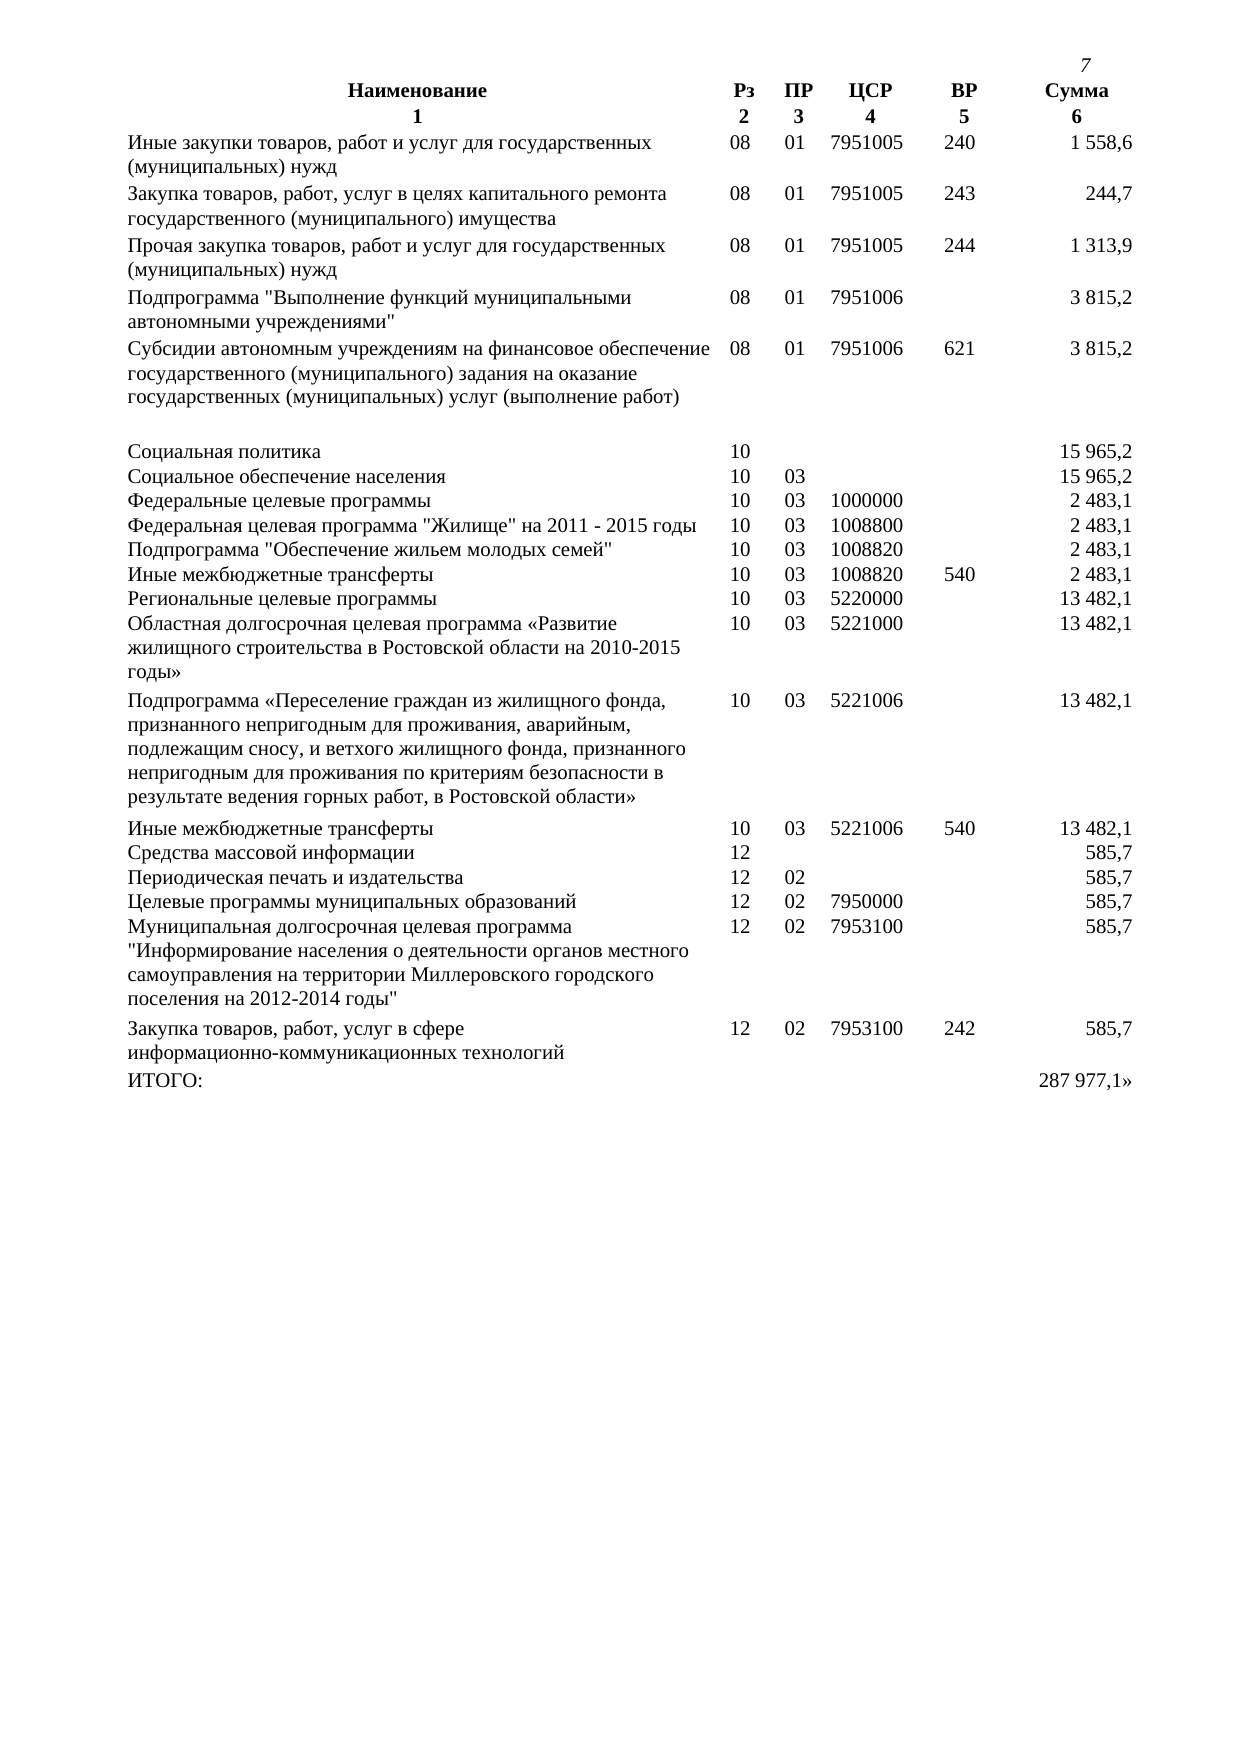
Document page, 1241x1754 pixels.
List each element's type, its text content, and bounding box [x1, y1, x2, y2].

text Федеральные целевые программы 10 03 1000000 2 483,1 [118, 488, 1181, 512]
text Подпрограмма "Обеспечение жильем молодых семей" 10 03 1008820 2 483,1 [118, 537, 1181, 561]
text самоуправления на территории Миллеровского городского [118, 962, 1181, 986]
text Подпрограмма "Выполнение функций муниципальными 08 01 7951006 3 815,2 [118, 285, 1181, 309]
text Закупка товаров, работ, услуг в целях капитального ремонта 08 01 7951005 243 244,7 [118, 181, 1181, 205]
text Иные закупки товаров, работ и услуг для государственных 08 01 7951005 240 1 558,6 [118, 130, 1181, 154]
text Прочая закупка товаров, работ и услуг для государственных 08 01 7951005 244 1 313,9 [118, 233, 1181, 257]
text Иные межбюджетные трансферты 10 03 1008820 540 2 483,1 [118, 562, 1181, 586]
text результате ведения горных работ, в Ростовской области» [118, 784, 1181, 808]
text Социальное обеспечение населения 10 03 15 965,2 [118, 464, 1181, 488]
text автономными учреждениями" [118, 309, 1181, 333]
text Областная долгосрочная целевая программа «Развитие 10 03 5221000 13 482,1 [118, 611, 1181, 635]
text Субсидии автономным учреждениям на финансовое обеспечение 08 01 7951006 621 3 815,2 [118, 336, 1181, 360]
text непригодным для проживания по критериям безопасности в [118, 760, 1181, 784]
text Целевые программы муниципальных образований 12 02 7950000 585,7 [118, 889, 1181, 913]
text признанного непригодным для проживания, аварийным, [118, 712, 1181, 736]
text "Информирование населения о деятельности органов местного [118, 938, 1181, 962]
text годы» [118, 659, 1181, 683]
text Региональные целевые программы 10 03 5220000 13 482,1 [118, 586, 1181, 610]
text 7 [118, 53, 1181, 77]
text Федеральная целевая программа "Жилище" на 2011 - 2015 годы 10 03 1008800 2 483,1 [118, 513, 1181, 537]
text поселения на 2012-2014 годы" [118, 986, 1181, 1010]
text Иные межбюджетные трансферты 10 03 5221006 540 13 482,1 [118, 816, 1181, 840]
text государственного (муниципального) задания на оказание [118, 360, 1181, 384]
text государственного (муниципального) имущества [118, 205, 1181, 229]
text ИТОГО: 287 977,1» [118, 1068, 1181, 1092]
text государственных (муниципальных) услуг (выполнение работ) [118, 384, 1181, 408]
text 1 2 3 4 5 6 [118, 104, 1181, 128]
text Подпрограмма «Переселение граждан из жилищного фонда, 10 03 5221006 13 482,1 [118, 688, 1181, 712]
text подлежащим сносу, и ветхого жилищного фонда, признанного [118, 736, 1181, 760]
text Закупка товаров, работ, услуг в сфере 12 02 7953100 242 585,7 [118, 1016, 1181, 1040]
text Социальная политика 10 15 965,2 [118, 439, 1181, 463]
text (муниципальных) нужд [118, 154, 1181, 178]
text Наименование Рз ПР ЦСР ВР Сумма [118, 78, 1181, 102]
text информационно-коммуникационных технологий [118, 1040, 1181, 1064]
text (муниципальных) нужд [118, 257, 1181, 281]
text жилищного строительства в Ростовской области на 2010-2015 [118, 635, 1181, 659]
text Периодическая печать и издательства 12 02 585,7 [118, 865, 1181, 889]
text Муниципальная долгосрочная целевая программа 12 02 7953100 585,7 [118, 914, 1181, 938]
text Средства массовой информации 12 585,7 [118, 840, 1181, 864]
